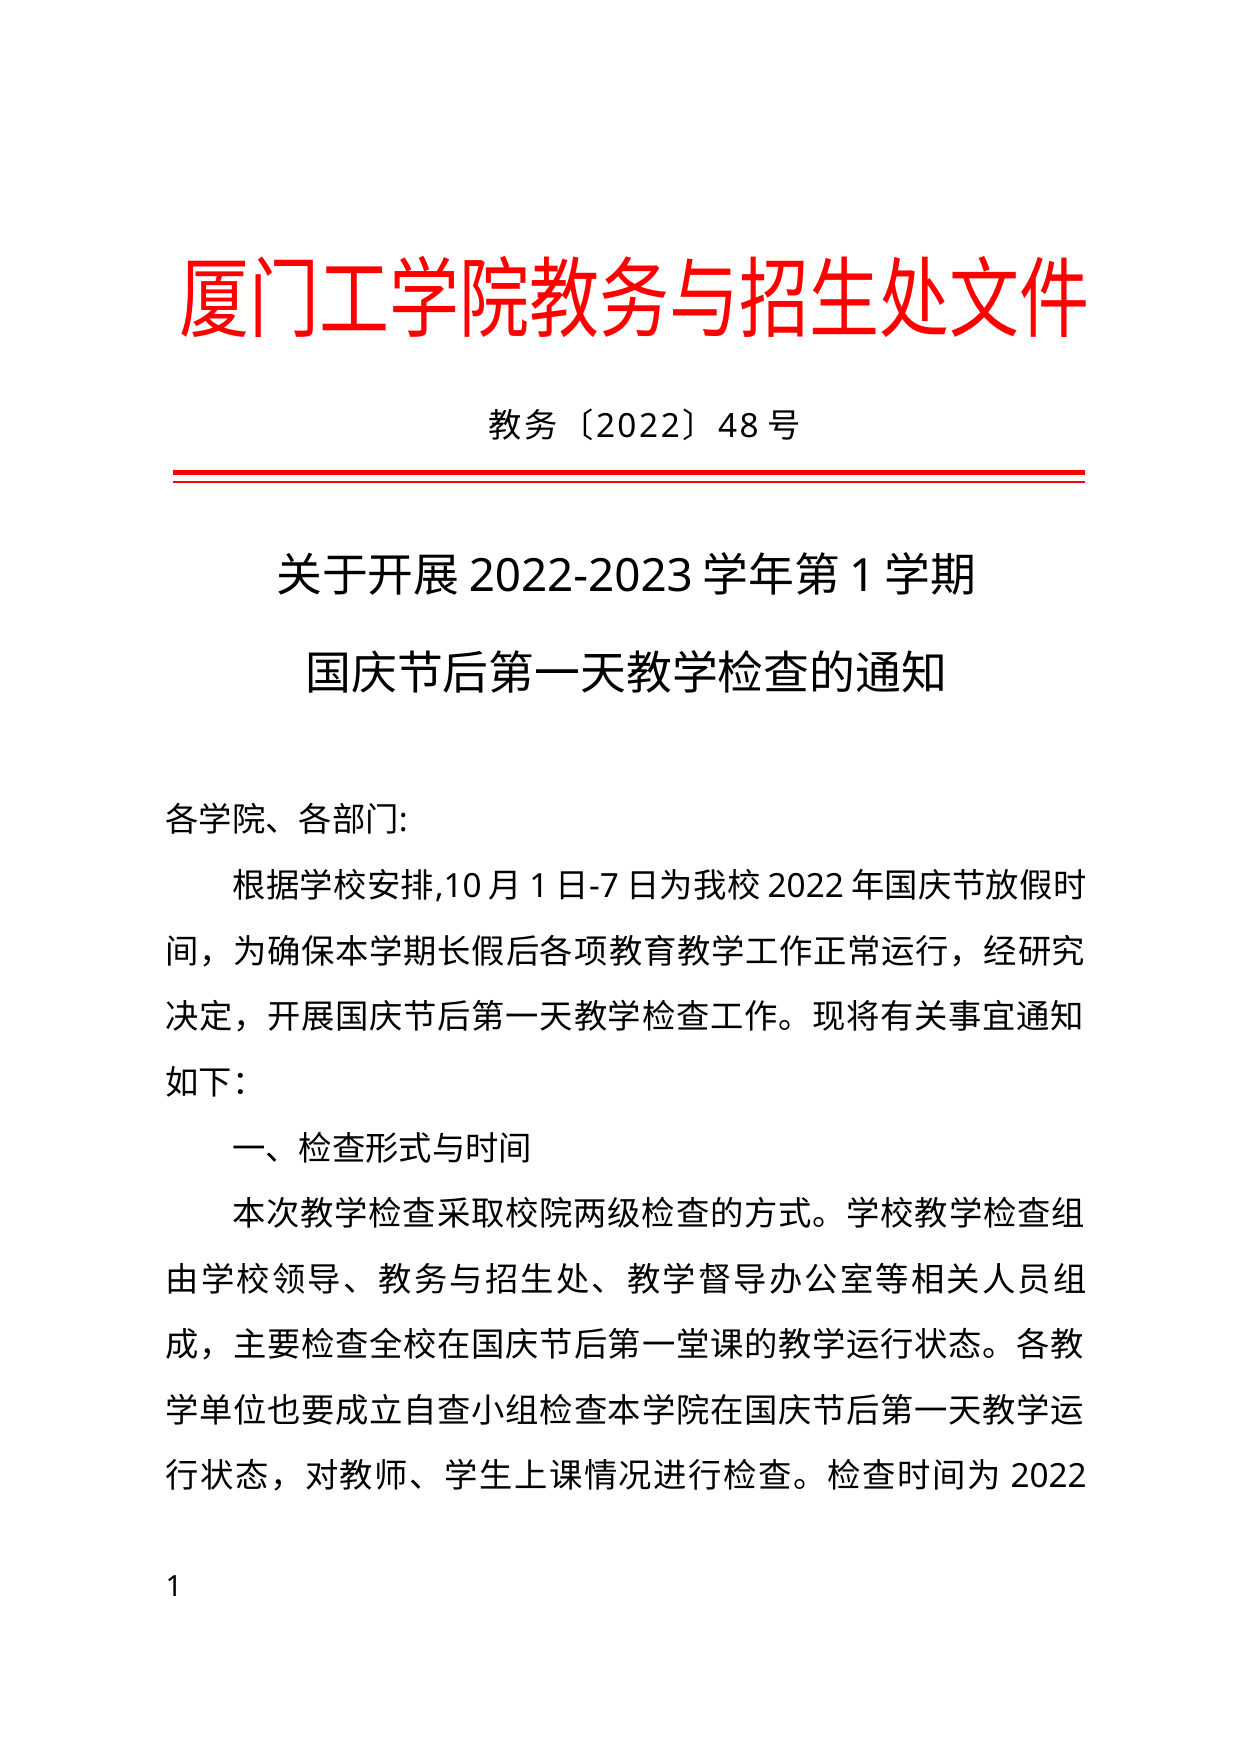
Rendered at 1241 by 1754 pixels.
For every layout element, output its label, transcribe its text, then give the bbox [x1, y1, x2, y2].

text 一、检查形式与时间 [165, 1113, 1087, 1178]
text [165, 1178, 1087, 1506]
text 各学院、各部门: [165, 784, 1087, 850]
text 厦门工学院教务与招生处文件 [165, 227, 1103, 358]
text 根据学校安排,10月1日-7日为我校2022年国庆节放假时间，为确保本学期长假后各项教育教学工作正常运行，经研究决定，开展国庆节后第一天教学检查工作。现将有关事宜通知如下： [165, 850, 1087, 1113]
text 教务〔2022〕48号 [203, 391, 1087, 456]
text 关于开展2022-2023学年第1学期 [165, 522, 1087, 620]
text 国庆节后第一天教学检查的通知 [165, 620, 1087, 719]
